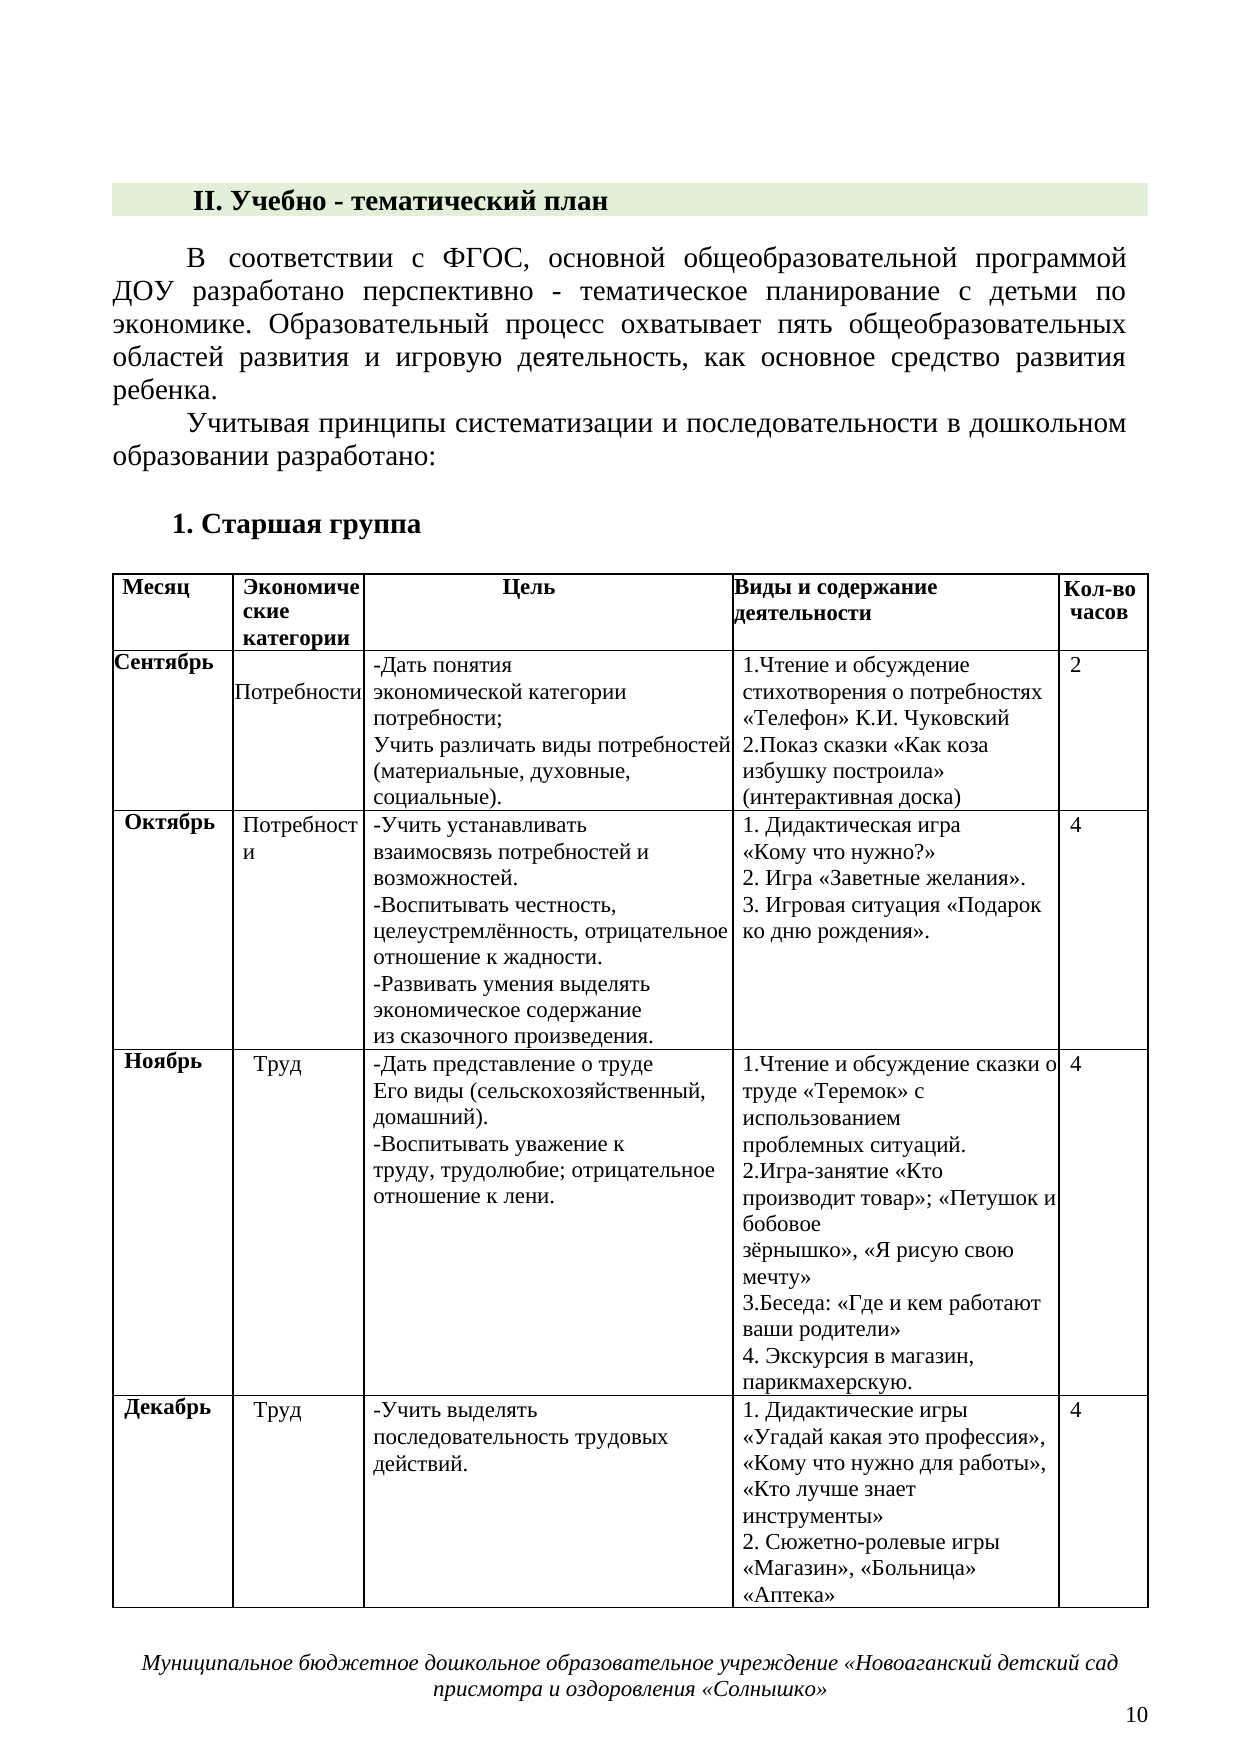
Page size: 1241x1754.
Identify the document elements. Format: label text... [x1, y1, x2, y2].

table_cell 2 [1060, 651, 1147, 810]
table_cell Октябрь [114, 811, 232, 1049]
table_cell -Учить устанавливать взаимосвязь потребностей и возможностей. -Воспитывать честность, целеустремлённость, отрицательное отношение к жадности. -Развивать умения выделять экономическое содержание из сказочного произведения. [365, 811, 732, 1049]
table_cell -Дать представление о труде Его виды (сельскохозяйственный, домашний). -Воспитывать уважение к труду, трудолюбие; отрицательное отношение к лени. [365, 1050, 732, 1394]
text II. Учебно - тематический план [112, 183, 1148, 216]
table_cell 4 [1060, 1050, 1147, 1394]
table_header Виды и содержание деятельности [734, 575, 1058, 650]
table_header Кол-во часов [1060, 575, 1147, 650]
table_cell Потребности [234, 811, 363, 1049]
table_cell Декабрь [114, 1396, 232, 1607]
table_cell Сентябрь [114, 651, 232, 810]
table_cell 4 [1060, 1396, 1147, 1607]
table_header Экономические категории [234, 575, 363, 650]
table_cell 1. Дидактическая игра «Кому что нужно?» 2. Игра «Заветные желания». 3. Игровая ситуация «Подарок ко дню рождения». [734, 811, 1058, 1049]
table_cell Ноябрь [114, 1050, 232, 1394]
table_cell 1. Дидактические игры «Угадай какая это профессия», «Кому что нужно для работы», «Кто лучше знает инструменты» 2. Сюжетно-ролевые игры «Магазин», «Больница» «Аптека» [734, 1396, 1058, 1607]
table_cell Труд [234, 1396, 363, 1607]
table_cell 4 [1060, 811, 1147, 1049]
table_cell -Учить выделять последовательность трудовых действий. [365, 1396, 732, 1607]
text 1. Старшая группа [112, 506, 1148, 539]
table_header Цель [365, 575, 732, 650]
table_cell Труд [234, 1050, 363, 1394]
table_cell -Дать понятия экономической категории потребности; Учить различать виды потребностей (материальные, духовные, социальные). [365, 651, 732, 810]
table_cell 1.Чтение и обсуждение стихотворения о потребностях «Телефон» К.И. Чуковский 2.Показ сказки «Как коза избушку построила» (интерактивная доска) [734, 651, 1058, 810]
text Учитывая принципы систематизации и последовательности в дошкольном образовании разработано: [112, 407, 1127, 472]
table_cell 1.Чтение и обсуждение сказки о труде «Теремок» с использованием проблемных ситуаций. 2.Игра-занятие «Кто производит товар»; «Петушок и бобовое зёрнышко», «Я рисую свою мечту» 3.Беседа: «Где и кем работают ваши родители» 4. Экскурсия в магазин, парикмахерскую. [734, 1050, 1058, 1394]
table_cell Потребности [234, 651, 363, 810]
table_header Месяц [114, 575, 232, 650]
list соответствии с ФГОС, основной общеобразовательной программой ДОУ разработано перспективно - тематическое планирование с детьми по экономике. Образовательный процесс охватывает пять общеобразовательных областей развития и игровую деятельность, как основное средство развития ребенка. [112, 241, 1127, 405]
